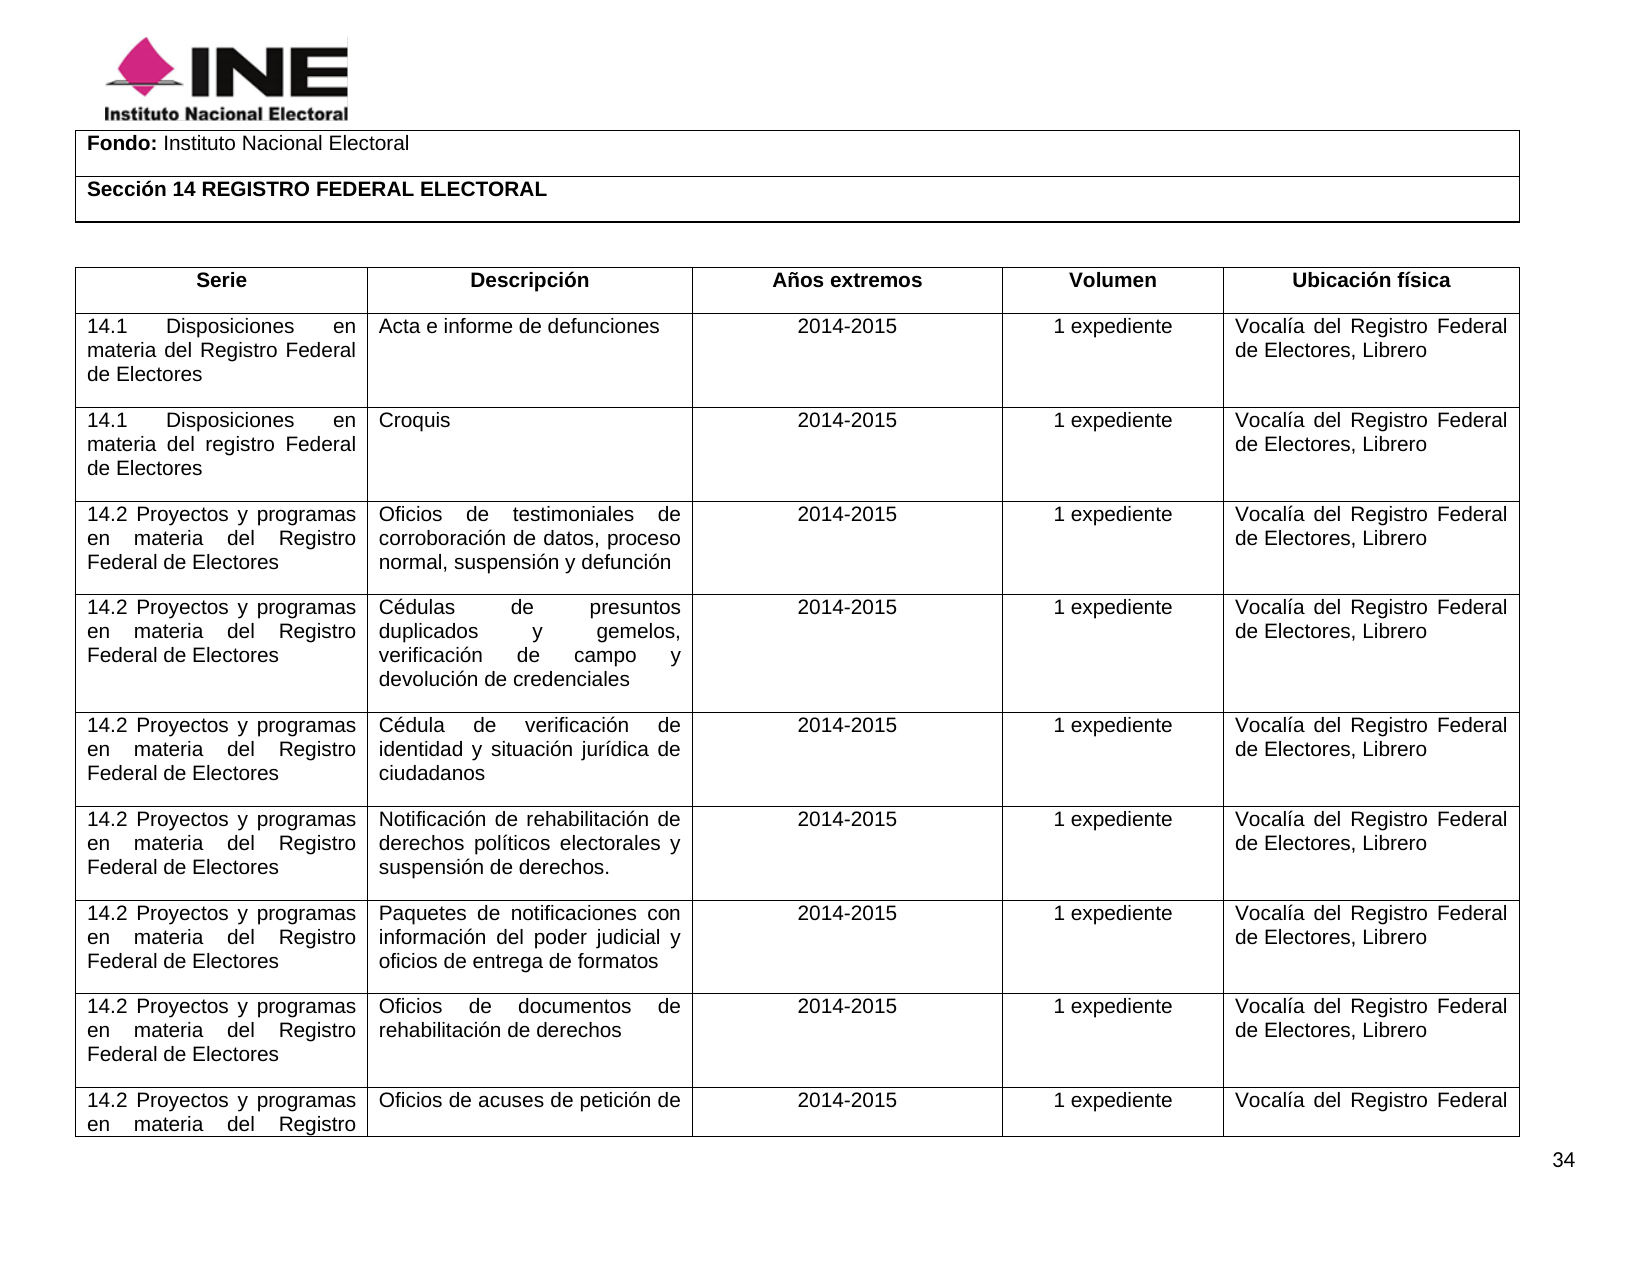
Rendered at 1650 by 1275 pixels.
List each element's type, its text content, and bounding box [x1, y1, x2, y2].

table_header Volumen [1003, 268, 1223, 313]
table_cell Vocalía del Registro Federal de Electores, Librero [1224, 994, 1519, 1087]
table_cell 1 expediente [1003, 595, 1223, 712]
table_cell Vocalía del Registro Federal de Electores, Librero [1224, 408, 1519, 501]
table_cell 14.2 Proyectos y programas en materia del Registro Federal de Electores [76, 807, 367, 899]
table_cell 14.2 Proyectos y programas en materia del Registro Federal de Electores [76, 994, 367, 1087]
table_header Fondo: Instituto Nacional Electoral [76, 131, 1519, 176]
table_cell Vocalía del Registro Federal de Electores, Librero [1224, 595, 1519, 712]
table_cell Oficios de acuses de petición de información a juzgados [368, 1088, 692, 1136]
table_cell 14.2 Proyectos y programas en materia del Registro Federal de Electores [76, 1088, 367, 1136]
table_cell 14.2 Proyectos y programas en materia del Registro Federal de Electores [76, 713, 367, 806]
table_cell 2014-2015 [693, 595, 1002, 712]
table_cell 2014-2015 [693, 314, 1002, 407]
table_header Serie [76, 268, 367, 313]
table_cell 1 expediente [1003, 901, 1223, 993]
table_cell 14.2 Proyectos y programas en materia del Registro Federal de Electores [76, 595, 367, 712]
table_header Años extremos [693, 268, 1002, 313]
table_cell Oficios de testimoniales de corroboración de datos, proceso normal, suspensión y defunción [368, 502, 692, 594]
table_cell 2014-2015 [693, 994, 1002, 1087]
table_cell 2014-2015 [693, 1088, 1002, 1136]
table_cell 1 expediente [1003, 408, 1223, 501]
table_header Descripción [368, 268, 692, 313]
table_cell 1 expediente [1003, 994, 1223, 1087]
table_cell 14.1 Disposiciones en materia del Registro Federal de Electores [76, 314, 367, 407]
table_cell Acta e informe de defunciones [368, 314, 692, 407]
picture [105, 37, 349, 122]
table_cell Paquetes de notificaciones con información del poder judicial y oficios de entrega de formatos [368, 901, 692, 993]
table_cell 1 expediente [1003, 502, 1223, 594]
table_cell Cédulas de presuntos duplicados y gemelos, verificación de campo y devolución de credenciales [368, 595, 692, 712]
table_cell 1 expediente [1003, 1088, 1223, 1136]
table_cell 2014-2015 [693, 807, 1002, 899]
table_cell 14.2 Proyectos y programas en materia del Registro Federal de Electores [76, 901, 367, 993]
table_cell Oficios de documentos de rehabilitación de derechos [368, 994, 692, 1087]
table_cell 14.1 Disposiciones en materia del registro Federal de Electores [76, 408, 367, 501]
table_cell 1 expediente [1003, 807, 1223, 899]
table_cell Vocalía del Registro Federal de Electores, Librero [1224, 713, 1519, 806]
table_cell Vocalía del Registro Federal de Electores, Librero [1224, 807, 1519, 899]
table_cell Notificación de rehabilitación de derechos políticos electorales y suspensión de derechos. [368, 807, 692, 899]
table_cell Croquis [368, 408, 692, 501]
table_cell 2014-2015 [693, 408, 1002, 501]
table_cell Vocalía del Registro Federal de Electores, Librero [1224, 502, 1519, 594]
table_header Ubicación física [1224, 268, 1519, 313]
table_cell 1 expediente [1003, 314, 1223, 407]
table_cell 2014-2015 [693, 713, 1002, 806]
table_cell Vocalía del Registro Federal de Electores, Librero [1224, 314, 1519, 407]
table_cell Cédula de verificación de identidad y situación jurídica de ciudadanos [368, 713, 692, 806]
table_cell Sección 14 REGISTRO FEDERAL ELECTORAL [76, 177, 1519, 221]
table_cell 2014-2015 [693, 901, 1002, 993]
table_cell 14.2 Proyectos y programas en materia del Registro Federal de Electores [76, 502, 367, 594]
table_cell Vocalía del Registro Federal de Electores, Librero [1224, 901, 1519, 993]
table_cell Vocalía del Registro Federal de Electores, Librero [1224, 1088, 1519, 1136]
table_cell 1 expediente [1003, 713, 1223, 806]
table_cell 2014-2015 [693, 502, 1002, 594]
